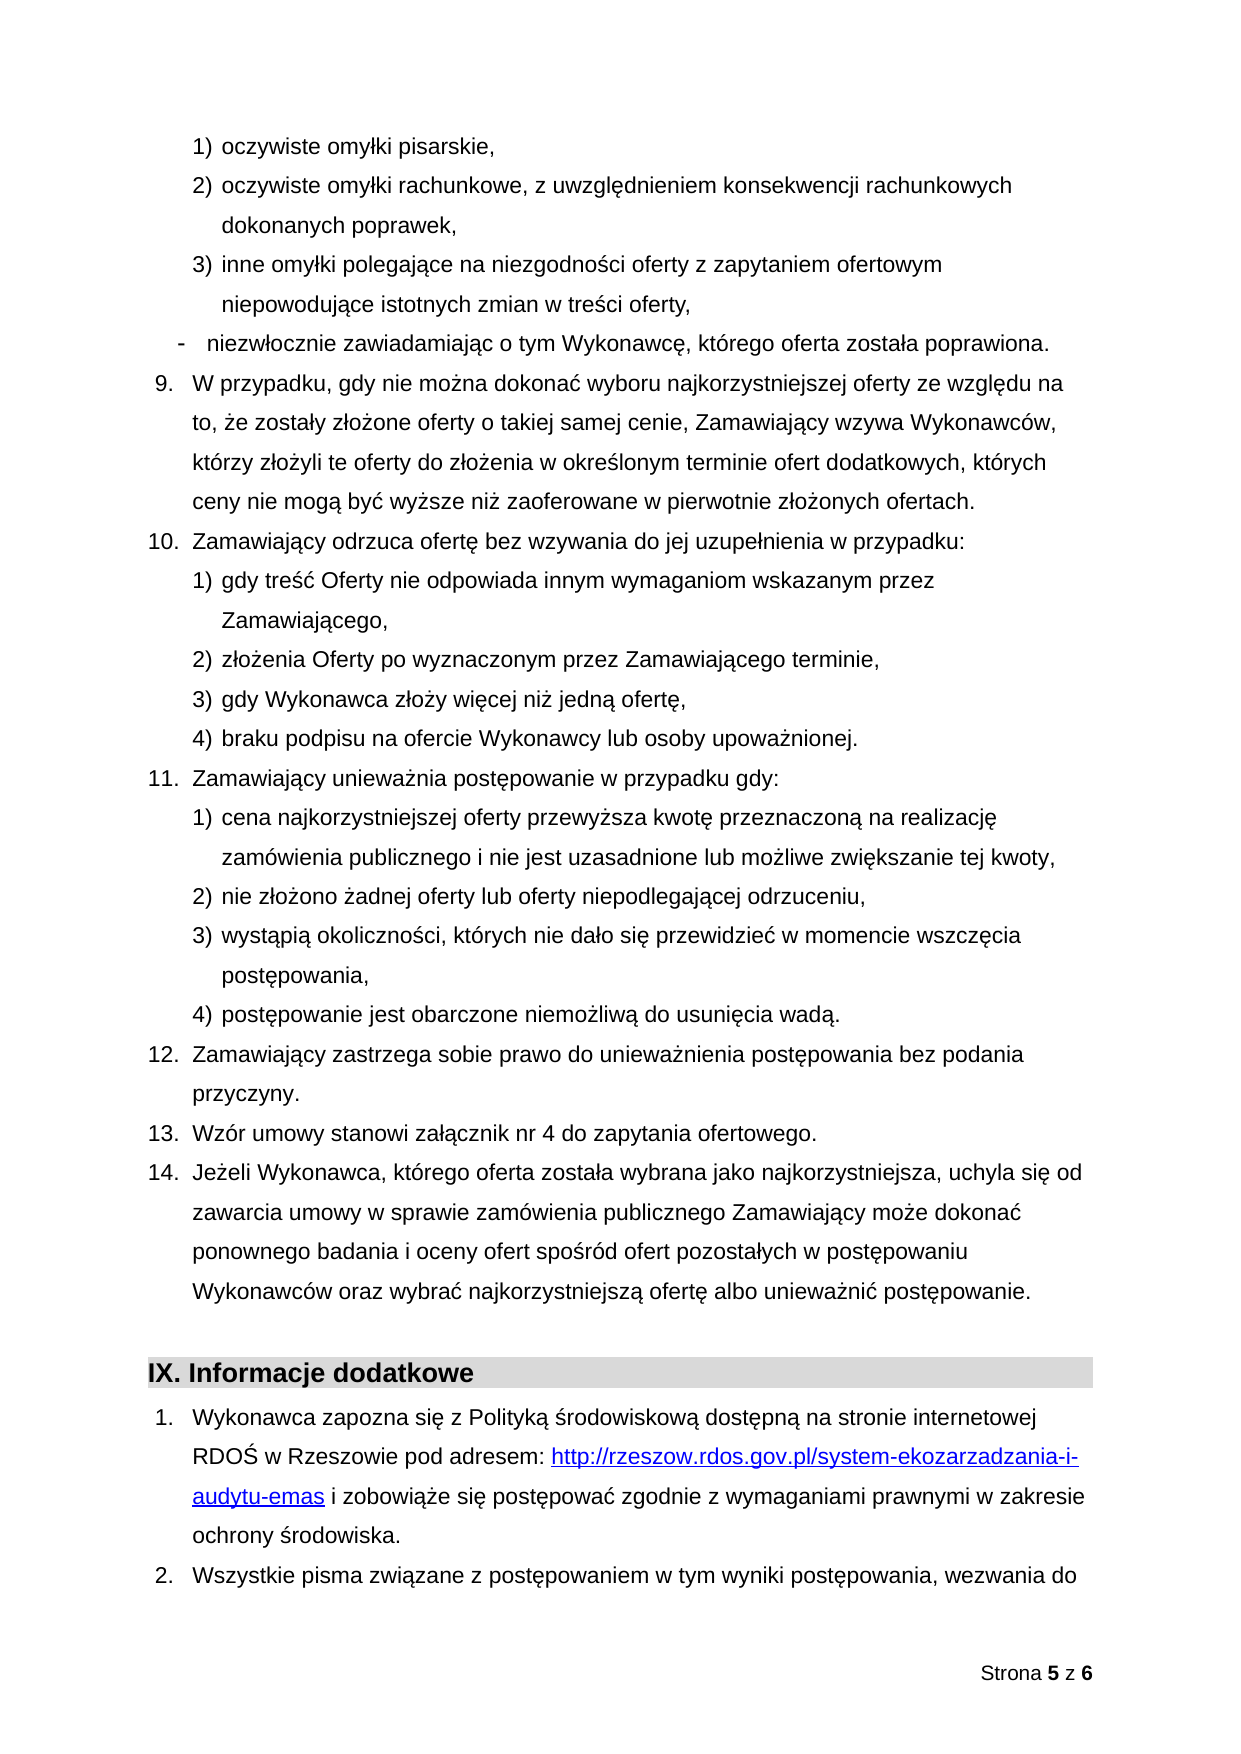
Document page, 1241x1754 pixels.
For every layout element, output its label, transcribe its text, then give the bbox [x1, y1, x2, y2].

title oczywiste omyłki pisarskie, [192, 133, 1093, 159]
list niezwłocznie zawiadamiając o tym Wykonawcę, którego oferta została poprawiona. [177, 330, 1093, 357]
title oczywiste omyłki rachunkowe, z uwzględnieniem konsekwencji rachunkowych dokonanych poprawek, [192, 172, 1093, 238]
list gdy treść Oferty nie odpowiada innym wymaganiom wskazanym przez Zamawiającego, [192, 567, 1093, 633]
subtitle IX. Informacje dodatkowe [148, 1357, 1093, 1388]
list Jeżeli Wykonawca, którego oferta została wybrana jako najkorzystniejsza, uchyla się od zawarcia umowy w sprawie zamówienia publicznego Zamawiający może dokonać ponownego badania i oceny ofert spośród ofert pozostałych w postępowaniu Wykonawców oraz wybrać najkorzystniejszą ofertę albo unieważnić postępowanie. [148, 1159, 1093, 1304]
list Zamawiający odrzuca ofertę bez wzywania do jej uzupełnienia w przypadku: [148, 528, 1093, 554]
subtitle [154, 1562, 1093, 1588]
subtitle nie złożono żadnej oferty lub oferty niepodlegającej odrzuceniu, [192, 883, 1093, 909]
title inne omyłki polegające na niezgodności oferty z zapytaniem ofertowym niepowodujące istotnych zmian w treści oferty, [192, 251, 1093, 317]
list Zamawiający zastrzega sobie prawo do unieważnienia postępowania bez podania przyczyny. [148, 1041, 1093, 1107]
subtitle wystąpią okoliczności, których nie dało się przewidzieć w momencie wszczęcia postępowania, [192, 922, 1093, 988]
list Zamawiający unieważnia postępowanie w przypadku gdy: [148, 764, 1093, 791]
subtitle cena najkorzystniejszej oferty przewyższa kwotę przeznaczoną na realizację zamówienia publicznego i nie jest uzasadnione lub możliwe zwiększanie tej kwoty, [192, 804, 1093, 870]
list gdy Wykonawca złoży więcej niż jedną ofertę, [192, 686, 1093, 712]
subtitle postępowanie jest obarczone niemożliwą do usunięcia wadą. [192, 1001, 1093, 1028]
list złożenia Oferty po wyznaczonym przez Zamawiającego terminie, [192, 646, 1093, 672]
list braku podpisu na ofercie Wykonawcy lub osoby upoważnionej. [192, 725, 1093, 751]
list W przypadku, gdy nie można dokonać wyboru najkorzystniejszej oferty ze względu na to, że zostały złożone oferty o takiej samej cenie, Zamawiający wzywa Wykonawców, którzy złożyli te oferty do złożenia w określonym terminie ofert dodatkowych, których ceny nie mogą być wyższe niż zaoferowane w pierwotnie złożonych ofertach. [154, 370, 1093, 514]
list Wzór umowy stanowi załącznik nr 4 do zapytania ofertowego. [148, 1120, 1093, 1146]
list Wykonawca zapozna się z Polityką środowiskową dostępną na stronie internetowej RDOŚ w Rzeszowie pod adresem: http://rzeszow.rdos.gov.pl/system-ekozarzadzania-i-audytu-emas i zobowiąże się postępować zgodnie z wymaganiami prawnymi w zakresie ochrony środowiska. [154, 1404, 1093, 1548]
